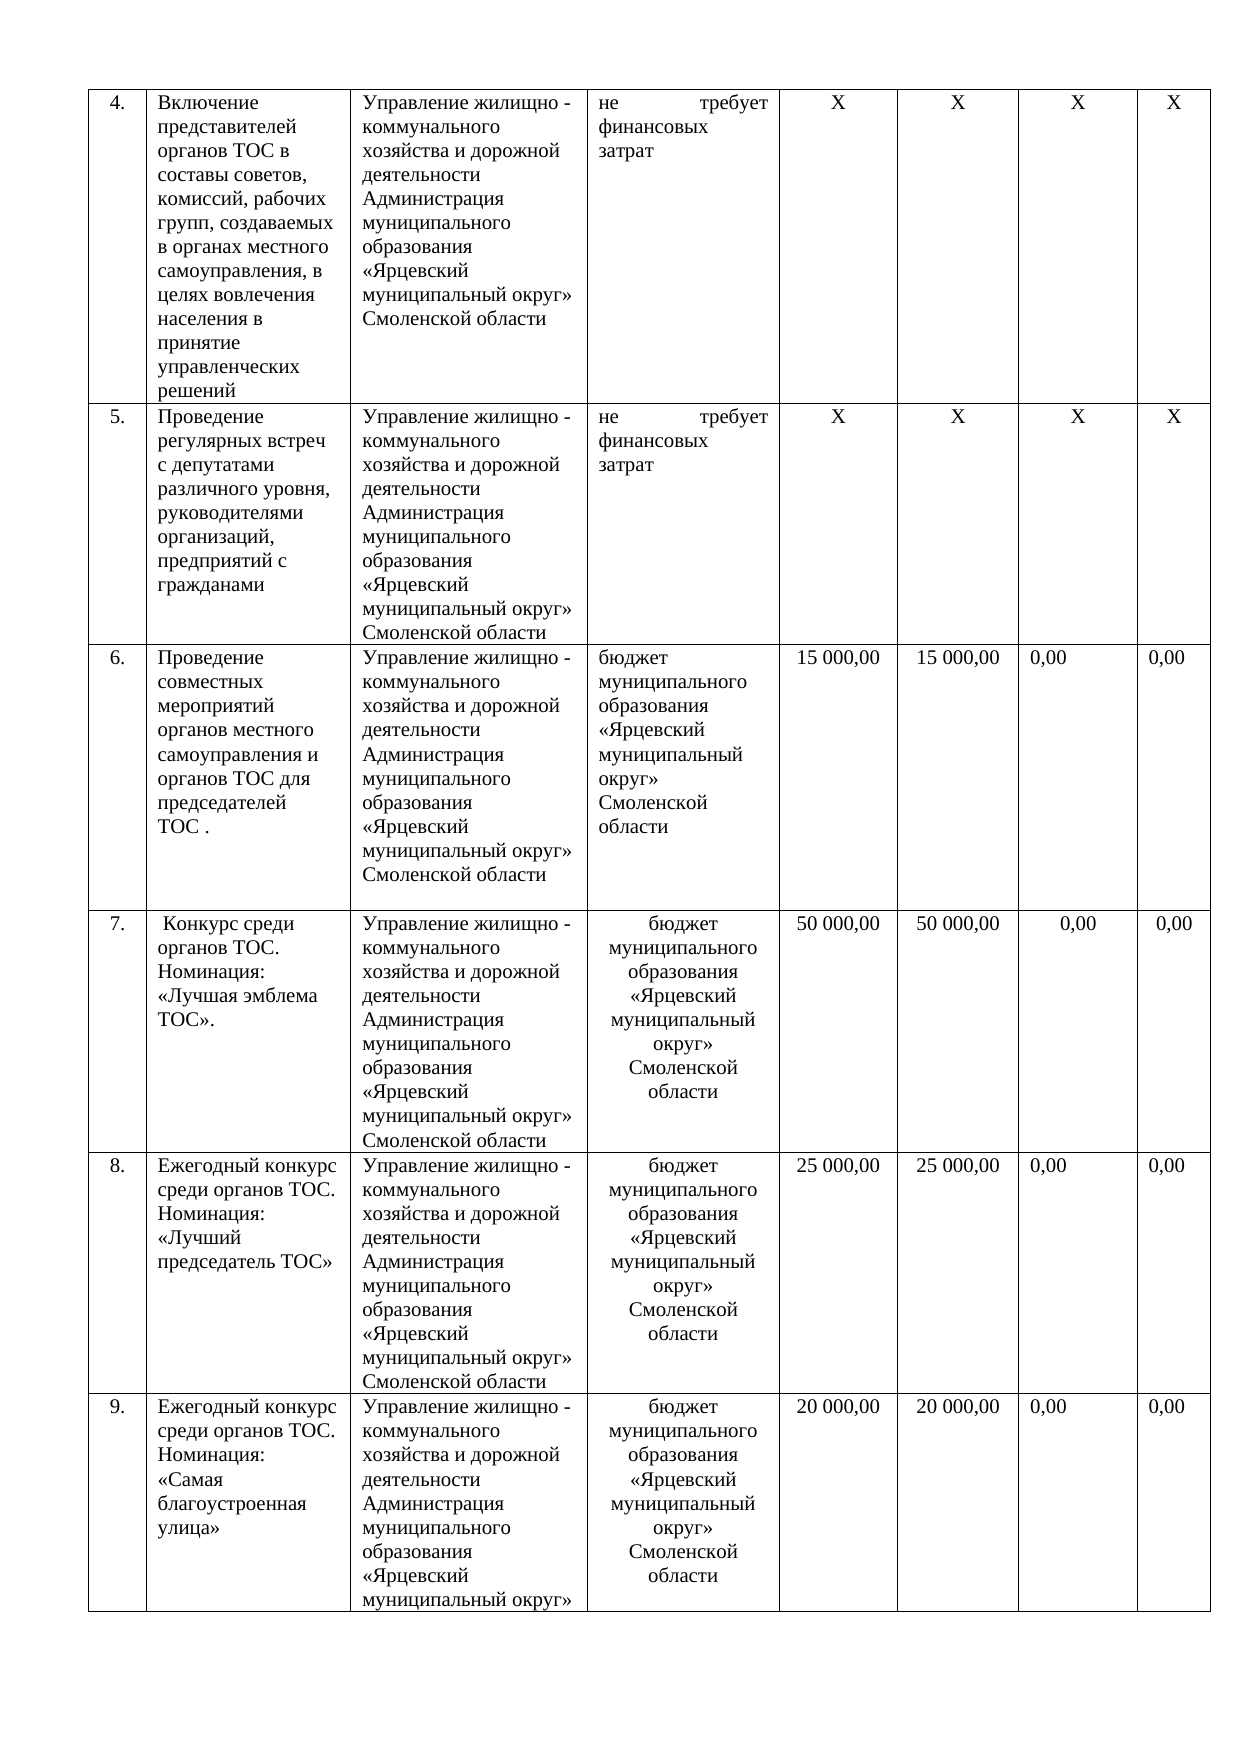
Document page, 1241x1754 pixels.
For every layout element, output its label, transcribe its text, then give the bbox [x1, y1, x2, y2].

table_cell 15 000,00 [898, 645, 1018, 910]
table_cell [147, 1394, 350, 1611]
table_cell бюджет муниципального образования «Ярцевский муниципальный округ» Смоленской области [588, 645, 779, 910]
table_cell Ежегодный конкурс среди органов ТОС. Номинация: «Лучший председатель ТОС» [147, 1153, 350, 1393]
table_cell 20 000,00 [898, 1394, 1018, 1611]
table_cell 50 000,00 [898, 911, 1018, 1152]
table_cell 20 000,00 [780, 1394, 897, 1611]
table_cell 0,00 [1138, 645, 1210, 910]
table_cell 4. [89, 90, 146, 402]
table_cell 0,00 [1019, 645, 1137, 910]
table_cell бюджет муниципального образования «Ярцевский муниципальный округ» Смоленской области [588, 911, 779, 1152]
table_cell 6. [89, 645, 146, 910]
table_cell Х [898, 404, 1018, 644]
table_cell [588, 90, 779, 402]
table_cell 15 000,00 [780, 645, 897, 910]
table_cell Х [780, 404, 897, 644]
table_cell 0,00 [1019, 1394, 1137, 1611]
table_cell бюджет муниципального образования «Ярцевский муниципальный округ» Смоленской области [588, 1153, 779, 1393]
table_cell Х [1138, 404, 1210, 644]
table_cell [351, 90, 587, 402]
table_cell 9. [89, 1394, 146, 1611]
table_cell Х [1019, 404, 1137, 644]
table_cell не требует финансовых затрат [588, 404, 779, 644]
table_cell 0,00 [1138, 911, 1210, 1152]
table_cell Х [1138, 90, 1210, 402]
table_cell Х [780, 90, 897, 402]
table_cell Включение представителей органов ТОС в составы советов, комиссий, рабочих групп, создаваемых в органах местного самоуправления, в целях вовлечения населения в принятие управленческих решений [147, 90, 350, 402]
table_cell 5. [89, 404, 146, 644]
table_cell 0,00 [1138, 1153, 1210, 1393]
table_cell 0,00 [1138, 1394, 1210, 1611]
table_cell 7. [89, 911, 146, 1152]
table_cell 0,00 [1019, 1153, 1137, 1393]
table_cell 25 000,00 [898, 1153, 1018, 1393]
table_cell 0,00 [1019, 911, 1137, 1152]
table_cell 50 000,00 [780, 911, 897, 1152]
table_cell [588, 1394, 779, 1611]
table_cell Конкурс среди органов ТОС. Номинация: «Лучшая эмблема ТОС». [147, 911, 350, 1152]
table_cell 25 000,00 [780, 1153, 897, 1393]
table_cell 8. [89, 1153, 146, 1393]
table_cell Х [1019, 90, 1137, 402]
table_cell Х [898, 90, 1018, 402]
table_cell Проведение совместных мероприятий органов местного самоуправления и органов ТОС для председателей ТОС . [147, 645, 350, 910]
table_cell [351, 1394, 587, 1611]
table_cell Проведение регулярных встреч с депутатами различного уровня, руководителями организаций, предприятий с гражданами [147, 404, 350, 644]
